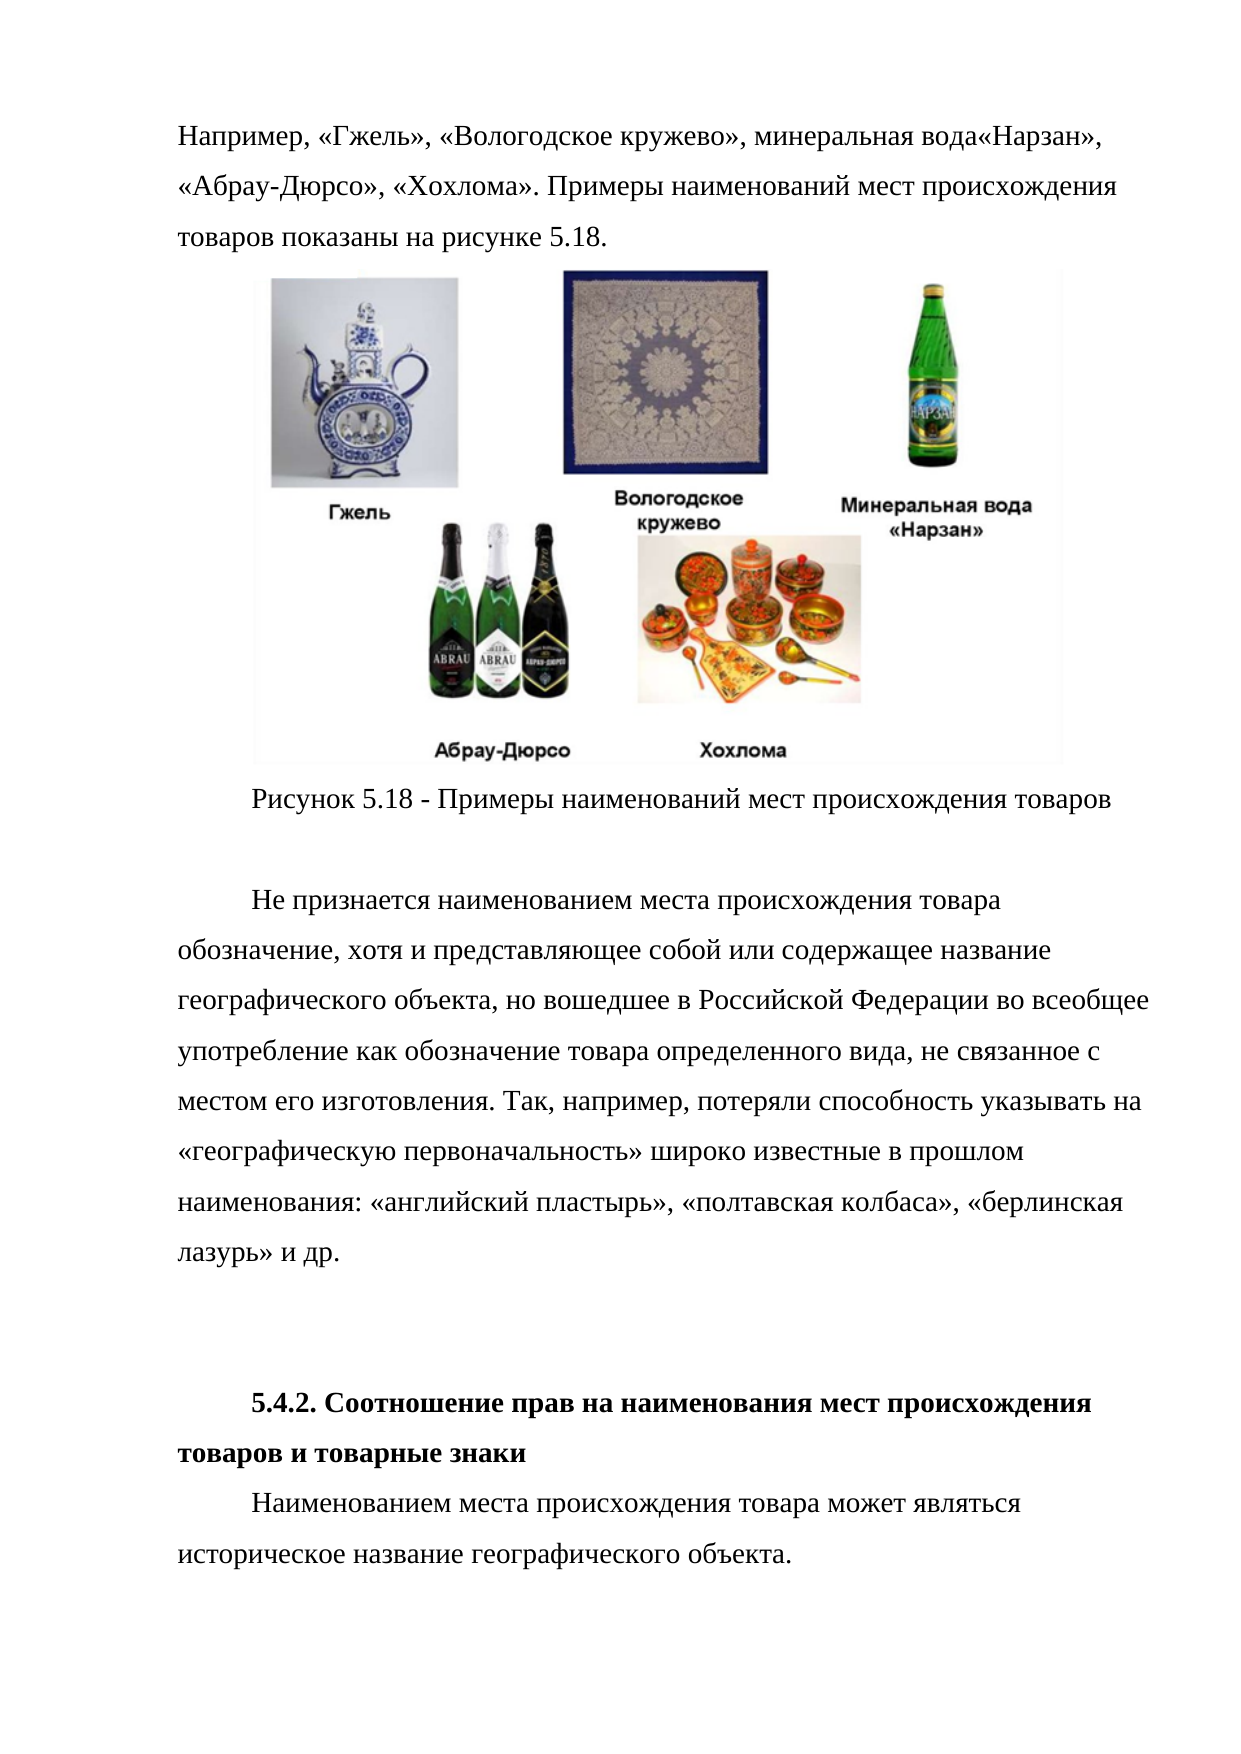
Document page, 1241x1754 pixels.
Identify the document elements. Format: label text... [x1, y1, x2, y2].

text Наименованием места происхождения товара может являться историческое название географического объекта. [177, 1486, 1152, 1569]
text Не признается наименованием места происхождения товара обозначение, хотя и представляющее собой или содержащее название географического объекта, но вошедшее в Российской Федерации во всеобщее употребление как обозначение товара определенного вида, не связанное с местом его изготовления. Так, например, потеряли способность указывать на «географическую первоначальность» широко известные в прошлом наименования: «английский пластырь», «полтавская колбаса», «берлинская лазурь» и др. [177, 882, 1152, 1268]
text Рисунок 5.18 - Примеры наименований мест происхождения товаров [177, 781, 1152, 815]
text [177, 118, 1152, 252]
picture [251, 269, 1065, 767]
text 5.4.2. Соотношение прав на наименования мест происхождения товаров и товарные знаки [177, 1385, 1152, 1469]
